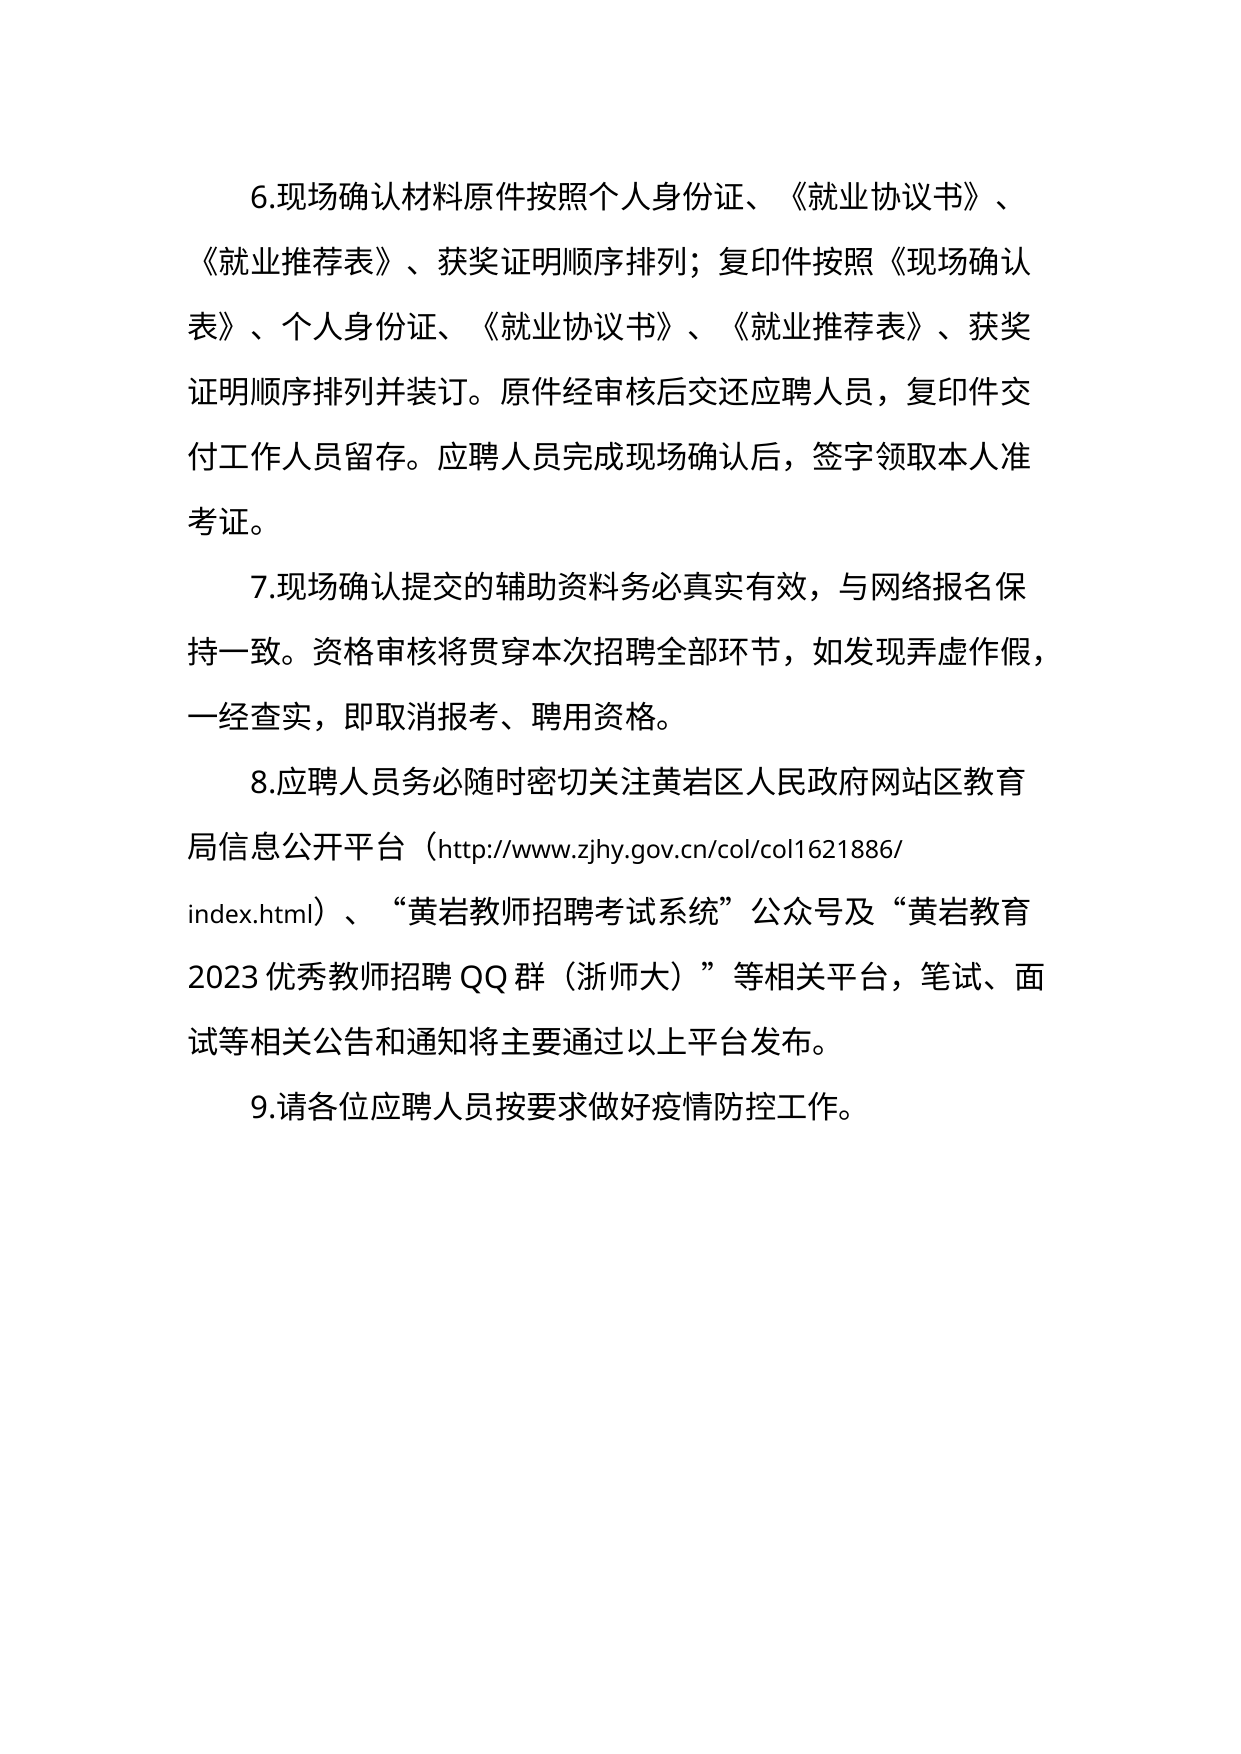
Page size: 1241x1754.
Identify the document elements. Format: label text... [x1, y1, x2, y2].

text 8.应聘人员务必随时密切关注黄岩区人民政府网站区教育局信息公开平台（http://www.zjhy.gov.cn/col/col1621886/index.html）、“黄岩教师招聘考试系统”公众号及“黄岩教育2023优秀教师招聘QQ群（浙师大）”等相关平台，笔试、面试等相关公告和通知将主要通过以上平台发布。 [187, 747, 1053, 1072]
text 9.请各位应聘人员按要求做好疫情防控工作。 [187, 1072, 1053, 1137]
text 6.现场确认材料原件按照个人身份证、《就业协议书》、《就业推荐表》、获奖证明顺序排列；复印件按照《现场确认表》、个人身份证、《就业协议书》、《就业推荐表》、获奖证明顺序排列并装订。原件经审核后交还应聘人员，复印件交付工作人员留存。应聘人员完成现场确认后，签字领取本人准考证。 [187, 162, 1053, 552]
text 7.现场确认提交的辅助资料务必真实有效，与网络报名保持一致。资格审核将贯穿本次招聘全部环节，如发现弄虚作假，一经查实，即取消报考、聘用资格。 [187, 552, 1053, 747]
